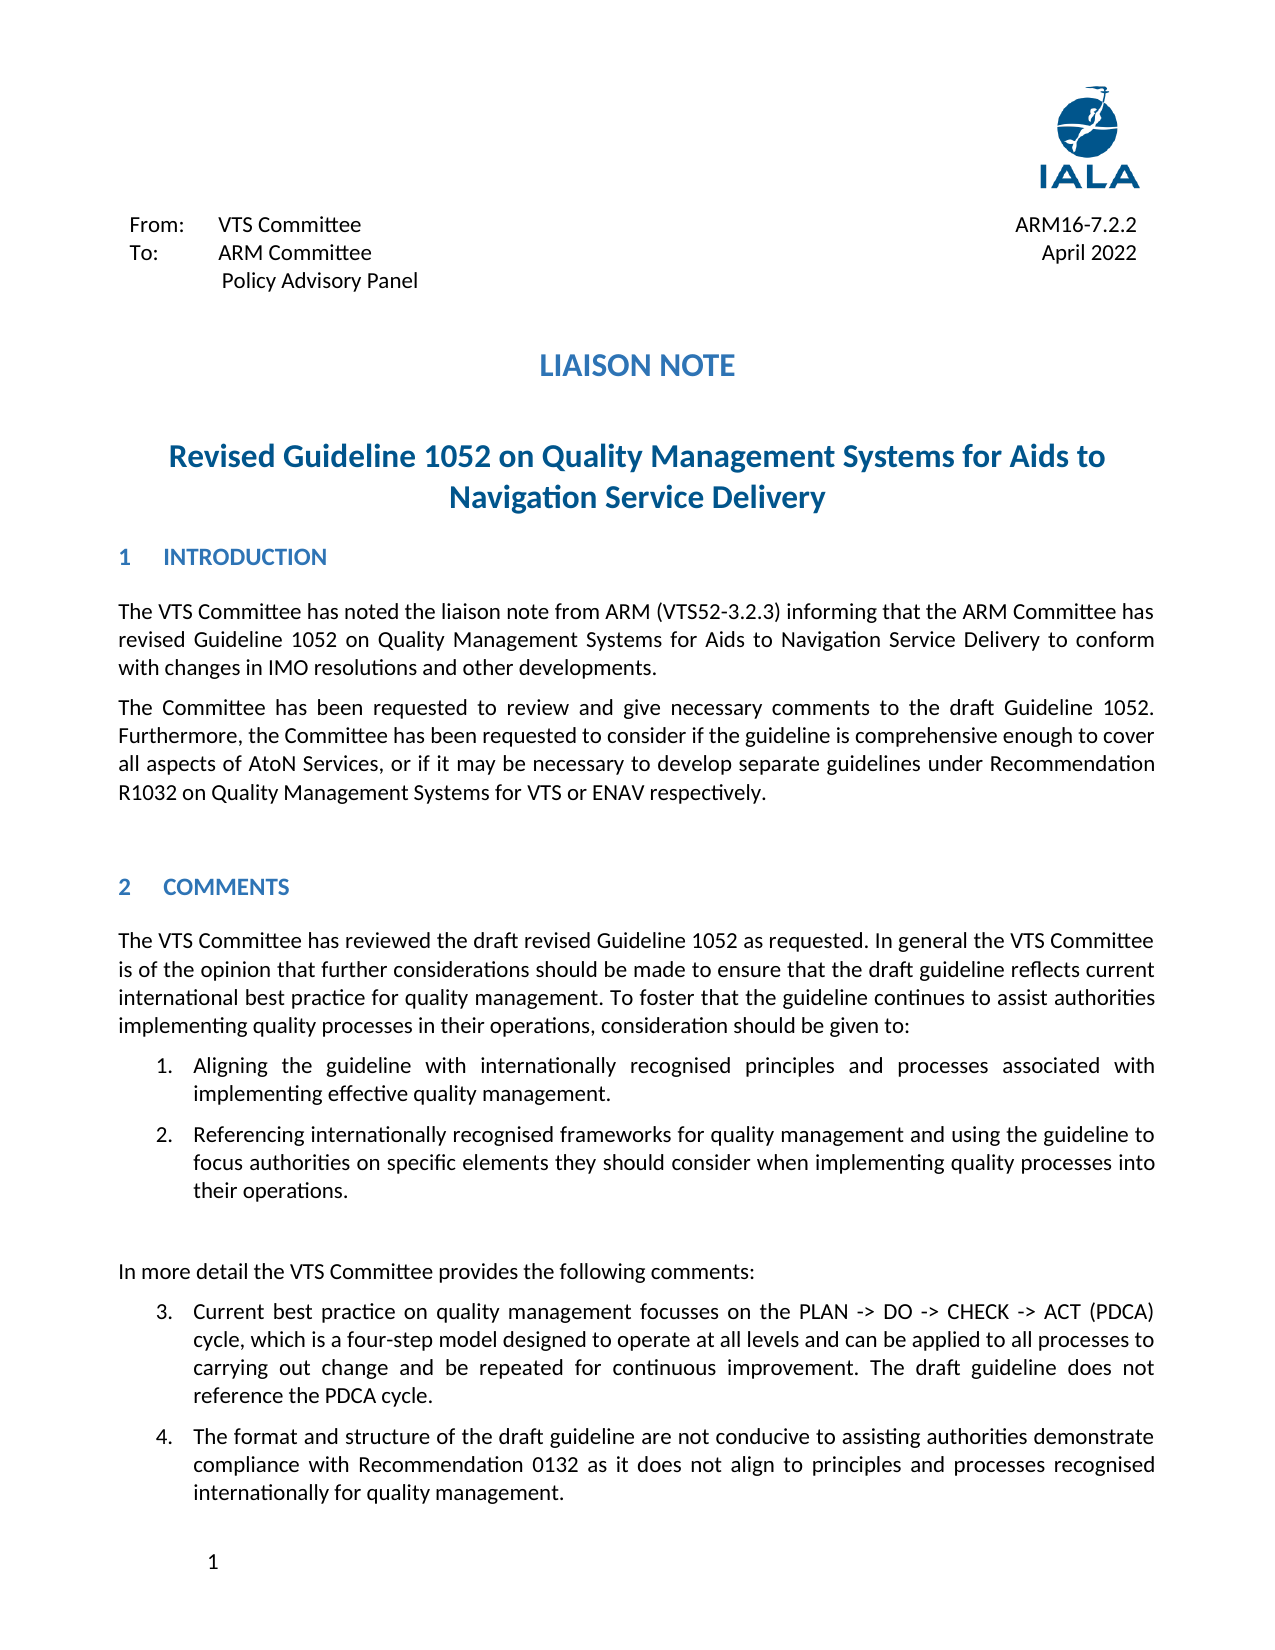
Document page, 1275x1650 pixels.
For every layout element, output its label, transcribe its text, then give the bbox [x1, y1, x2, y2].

text In more detail the VTS Committee provides the following comments: [118, 1257, 1157, 1285]
list Aligning the guideline with internationally recognised principles and processes associated with implementing effective quality management. [156, 1051, 1157, 1107]
table_cell April 2022 [579, 238, 1148, 294]
table_header ARM16-7.2.2 [579, 210, 1148, 238]
list Current best practice on quality management focusses on the PLAN -> DO -> CHECK -> ACT (PDCA) cycle, which is a four-step model designed to operate at all levels and can be applied to all processes to carrying out change and be repeated for continuous improvement. The draft guideline does not reference the PDCA cycle. [156, 1297, 1157, 1409]
picture [1017, 75, 1157, 211]
title LIAISON NOTE [118, 344, 1157, 385]
subtitle INTRODUCTION [118, 541, 1157, 572]
table_cell To: ARM Committee Policy Advisory Panel [118, 238, 579, 294]
table_header From: VTS Committee [118, 210, 579, 238]
text The VTS Committee has reviewed the draft revised Guideline 1052 as requested. In general the VTS Committee is of the opinion that further considerations should be made to ensure that the draft guideline reflects current international best practice for quality management. To foster that the guideline continues to assist authorities implementing quality processes in their operations, consideration should be given to: [118, 927, 1157, 1039]
list The format and structure of the draft guideline are not conducive to assisting authorities demonstrate compliance with Recommendation 0132 as it does not align to principles and processes recognised internationally for quality management. [156, 1422, 1157, 1506]
title Revised Guideline 1052 on Quality Management Systems for Aids to Navigation Service Delivery [118, 435, 1157, 516]
text The VTS Committee has noted the liaison note from ARM (VTS52-3.2.3) informing that the ARM Committee has revised Guideline 1052 on Quality Management Systems for Aids to Navigation Service Delivery to conform with changes in IMO resolutions and other developments. [118, 597, 1157, 681]
subtitle Comments [118, 871, 1157, 902]
text The Committee has been requested to review and give necessary comments to the draft Guideline 1052. Furthermore, the Committee has been requested to consider if the guideline is comprehensive enough to cover all aspects of AtoN Services, or if it may be necessary to develop separate guidelines under Recommendation R1032 on Quality Management Systems for VTS or ENAV respectively. [118, 693, 1157, 806]
list Referencing internationally recognised frameworks for quality management and using the guideline to focus authorities on specific elements they should consider when implementing quality processes into their operations. [156, 1120, 1157, 1204]
